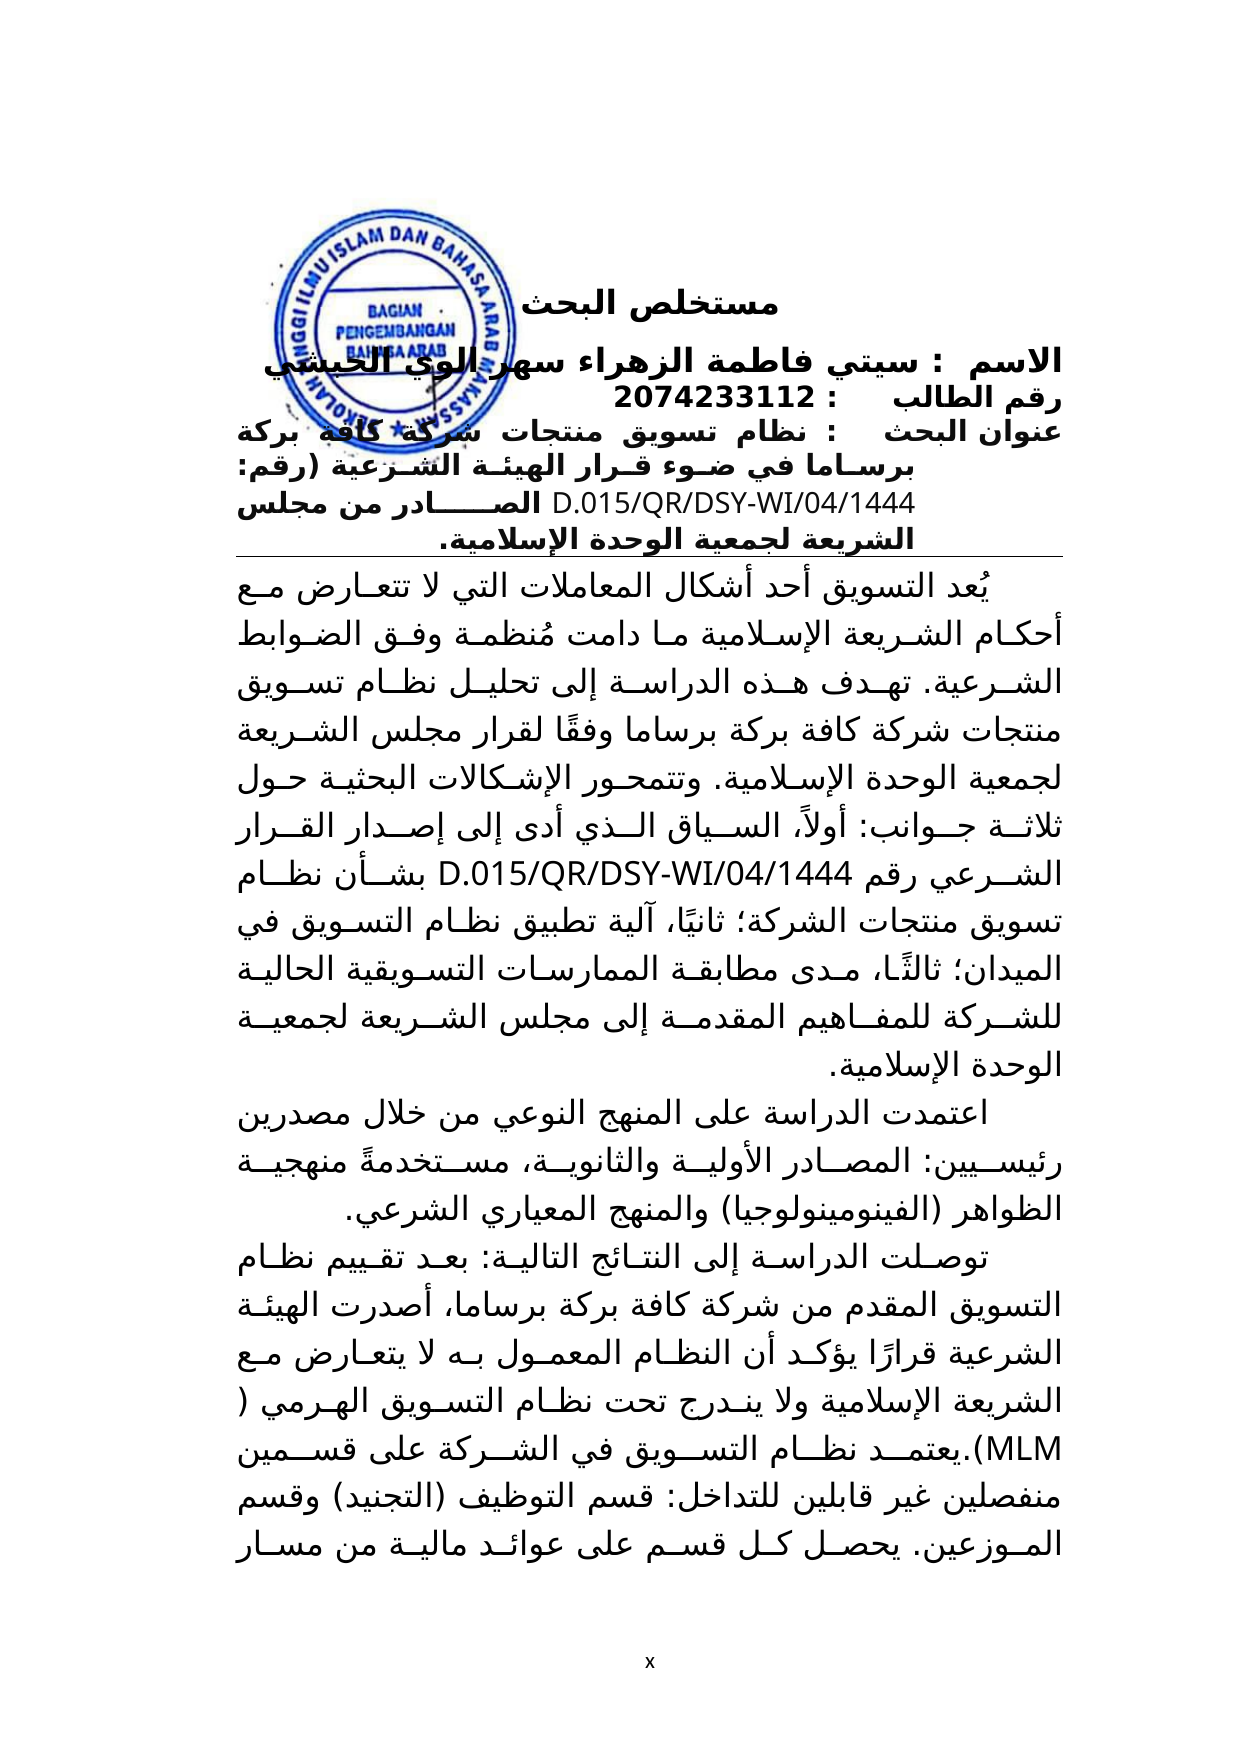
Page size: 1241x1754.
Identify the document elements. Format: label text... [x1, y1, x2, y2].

text يُعد التسويق أحد أشكال المعاملات التي لا تتعارض مع أحكام الشريعة الإسلامية ما دامت مُنظمة وفق الضوابط الشرعية. تهدف هذه الدراسة إلى تحليل نظام تسويق منتجات شركة كافة بركة برساما وفقًا لقرار مجلس الشريعة لجمعية الوحدة الإسلامية. وتتمحور الإشكالات البحثية حول ثلاثة جوانب: أولاً، السياق الذي أدى إلى إصدار القرار الشرعي رقم D.015/QR/DSY-WI/04/1444 بشأن نظام تسويق منتجات الشركة؛ ثانيًا، آلية تطبيق نظام التسويق في الميدان؛ ثالثًا، مدى مطابقة الممارسات التسويقية الحالية للشركة للمفاهيم المقدمة إلى مجلس الشريعة لجمعية الوحدة الإسلامية. [236, 557, 1063, 1086]
text عنوان البحث : نظام تسويق منتجات شركة كافة بركة برساما في ضوء قرار الهيئة الشرعية (رقم: D.015/QR/DSY-WI/04/1444 الصادر من مجلس الشريعة لجمعية الوحدة الإسلامية. [236, 414, 1063, 556]
text رقم الطالب : 2074233112 [236, 381, 1063, 414]
text اعتمدت الدراسة على المنهج النوعي من خلال مصدرين رئيسيين: المصادر الأولية والثانوية، مستخدمةً منهجية الظواهر (الفينومينولوجيا) والمنهج المعياري الشرعي. [236, 1086, 1063, 1230]
text الاسم : سيتي فاطمة الزهراء سهر الوي الحبشي [236, 342, 1063, 381]
picture [236, 148, 529, 283]
picture [236, 322, 529, 342]
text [236, 1230, 1063, 1565]
text مستخلص البحث [236, 283, 1063, 322]
